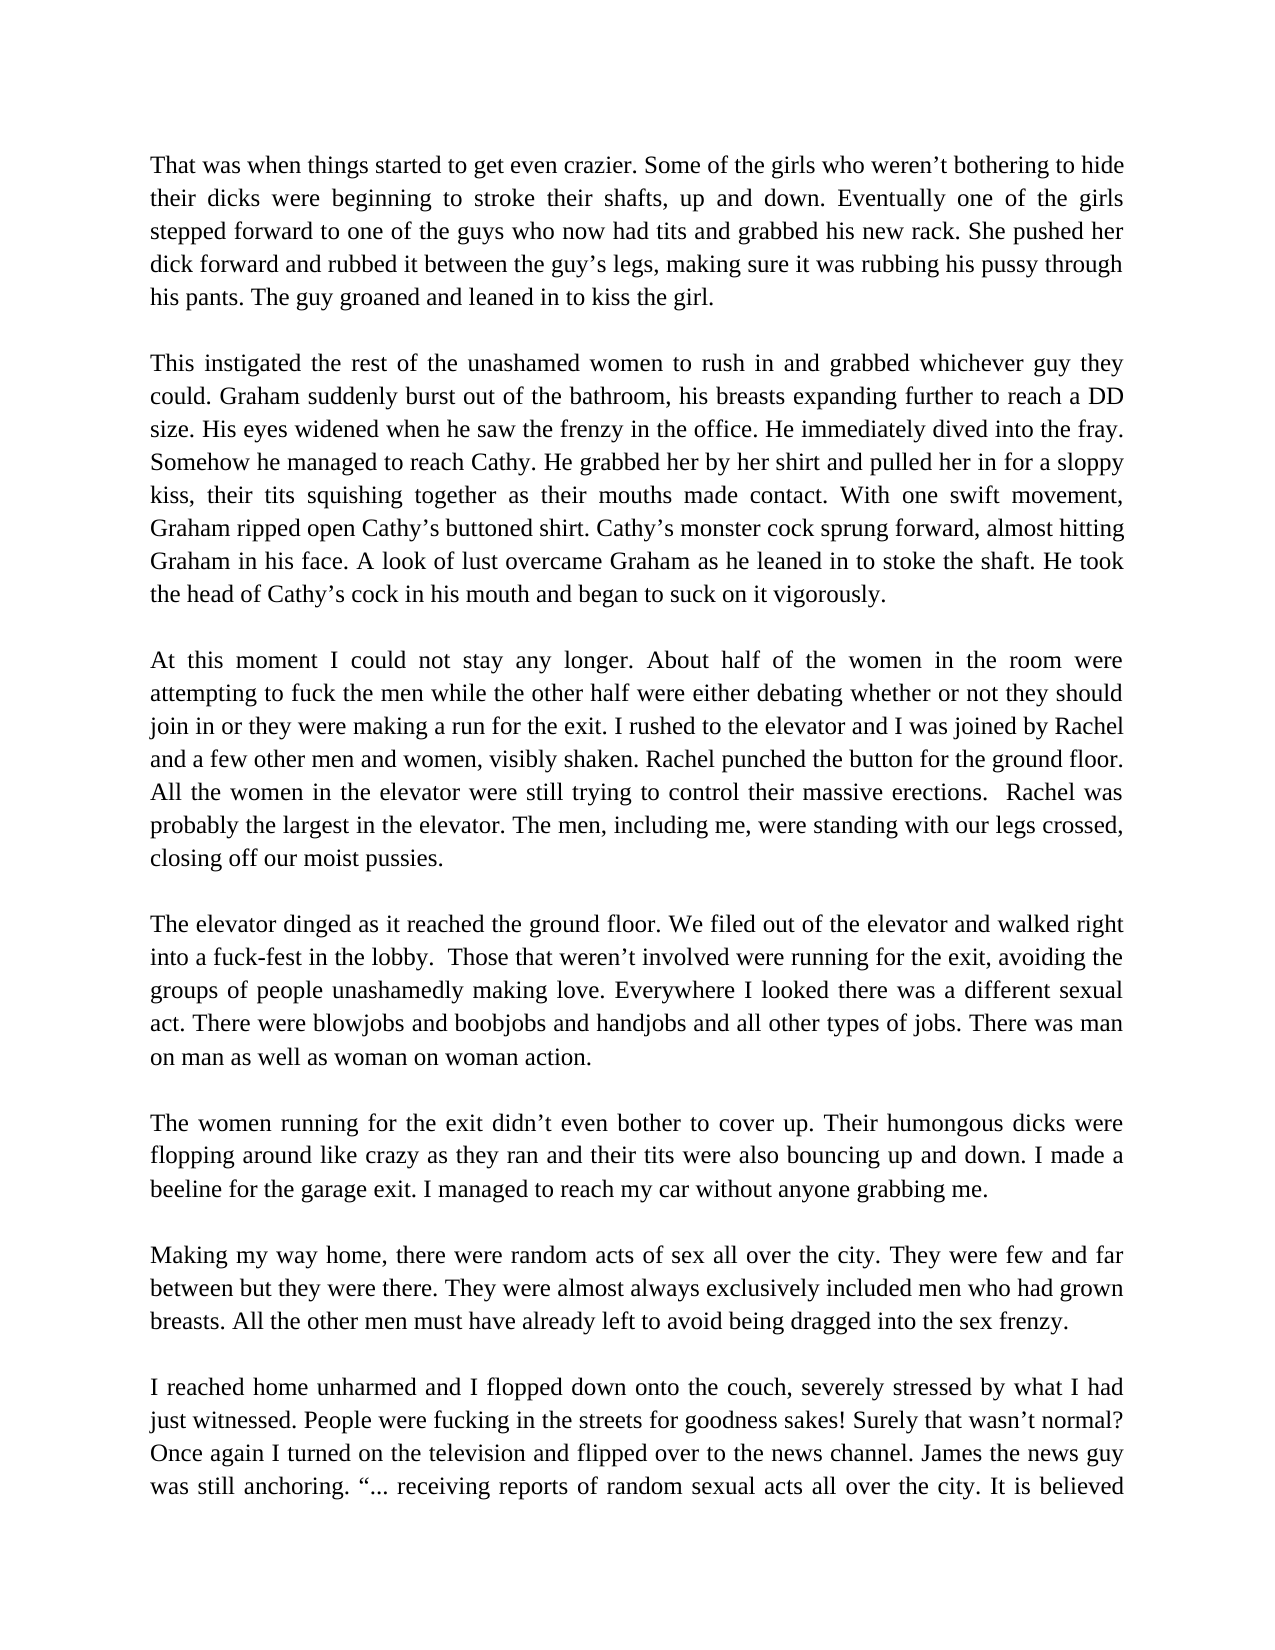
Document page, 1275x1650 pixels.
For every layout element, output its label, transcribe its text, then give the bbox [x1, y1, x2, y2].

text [150, 1372, 1125, 1499]
text This instigated the rest of the unashamed women to rush in and grabbed whichever guy they could. Graham suddenly burst out of the bathroom, his breasts expanding further to reach a DD size. His eyes widened when he saw the frenzy in the office. He immediately dived into the fray. Somehow he managed to reach Cathy. He grabbed her by her shirt and pulled her in for a sloppy kiss, their tits squishing together as their mouths made contact. With one swift movement, Graham ripped open Cathy’s buttoned shirt. Cathy’s monster cock sprung forward, almost hitting Graham in his face. A look of lust overcame Graham as he leaned in to stoke the shaft. He took the head of Cathy’s cock in his mouth and began to suck on it vigorously. [150, 348, 1125, 608]
text At this moment I could not stay any longer. About half of the women in the room were attempting to fuck the men while the other half were either debating whether or not they should join in or they were making a run for the exit. I rushed to the elevator and I was joined by Rachel and a few other men and women, visibly shaken. Rachel punched the button for the ground floor. All the women in the elevator were still trying to control their massive erections. Rachel was probably the largest in the elevator. The men, including me, were standing with our legs crossed, closing off our moist pussies. [150, 645, 1125, 872]
text The women running for the exit didn’t even bother to cover up. Their humongous dicks were flopping around like crazy as they ran and their tits were also bouncing up and down. I made a beeline for the garage exit. I managed to reach my car without anyone grabbing me. [150, 1108, 1125, 1202]
text Making my way home, there were random acts of sex all over the city. They were few and far between but they were there. They were almost always exclusively included men who had grown breasts. All the other men must have already left to avoid being dragged into the sex frenzy. [150, 1240, 1125, 1334]
text The elevator dinged as it reached the ground floor. We filed out of the elevator and walked right into a fuck-fest in the lobby. Those that weren’t involved were running for the exit, avoiding the groups of people unashamedly making love. Everywhere I looked there was a different sexual act. There were blowjobs and boobjobs and handjobs and all other types of jobs. There was man on man as well as woman on woman action. [150, 909, 1125, 1070]
text That was when things started to get even crazier. Some of the girls who weren’t bothering to hide their dicks were beginning to stroke their shafts, up and down. Eventually one of the girls stepped forward to one of the guys who now had tits and grabbed his new rack. She pushed her dick forward and rubbed it between the guy’s legs, making sure it was rubbing his pussy through his pants. The guy groaned and leaned in to kiss the girl. [150, 150, 1125, 311]
